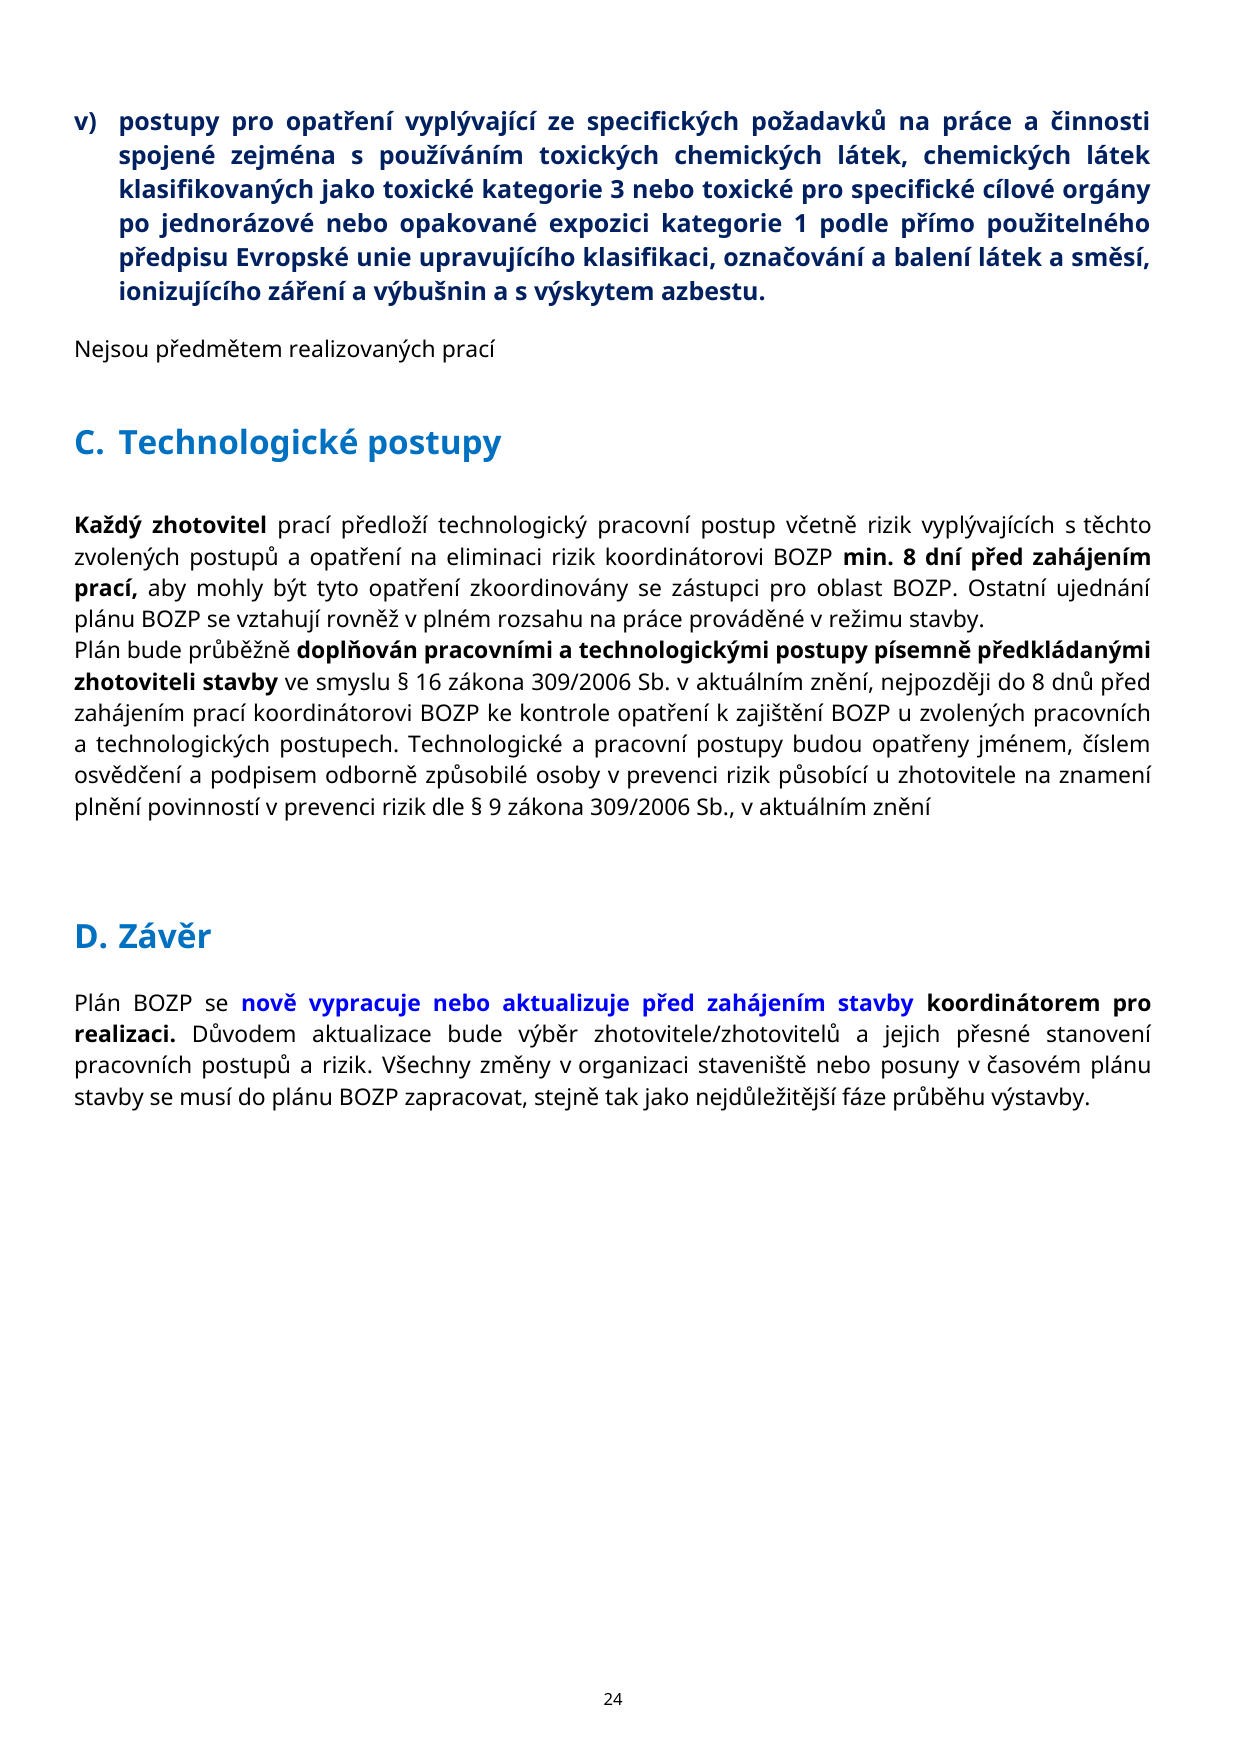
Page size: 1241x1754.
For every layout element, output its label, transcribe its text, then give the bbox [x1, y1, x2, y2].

text Nejsou předmětem realizovaných prací [74, 334, 1152, 363]
list postupy pro opatření vyplývající ze specifických požadavků na práce a činnosti spojené zejména s používáním toxických chemických látek, chemických látek klasifikovaných jako toxické kategorie 3 nebo toxické pro specifické cílové orgány po jednorázové nebo opakované expozici kategorie 1 podle přímo použitelného předpisu Evropské unie upravujícího klasifikaci, označování a balení látek a směsí, ionizujícího záření a výbušnin a s výskytem azbestu. [74, 103, 1152, 308]
text Plán BOZP se nově vypracuje nebo aktualizuje před zahájením stavby koordinátorem pro realizaci. Důvodem aktualizace bude výběr zhotovitele/zhotovitelů a jejich přesné stanovení pracovních postupů a rizik. Všechny změny v organizaci staveniště nebo posuny v časovém plánu stavby se musí do plánu BOZP zapracovat, stejně tak jako nejdůležitější fáze průběhu výstavby. [74, 987, 1152, 1112]
list Technologické postupy [74, 418, 1152, 464]
list Závěr [74, 913, 1152, 958]
text Plán bude průběžně doplňován pracovními a technologickými postupy písemně předkládanými zhotoviteli stavby ve smyslu § 16 zákona 309/2006 Sb. v aktuálním znění, nejpozději do 8 dnů před zahájením prací koordinátorovi BOZP ke kontrole opatření k zajištění BOZP u zvolených pracovních a technologických postupech. Technologické a pracovní postupy budou opatřeny jménem, číslem osvědčení a podpisem odborně způsobilé osoby v prevenci rizik působící u zhotovitele na znamení plnění povinností v prevenci rizik dle § 9 zákona 309/2006 Sb., v aktuálním znění [74, 634, 1152, 822]
text Každý zhotovitel prací předloží technologický pracovní postup včetně rizik vyplývajících s těchto zvolených postupů a opatření na eliminaci rizik koordinátorovi BOZP min. 8 dní před zahájením prací, aby mohly být tyto opatření zkoordinovány se zástupci pro oblast BOZP. Ostatní ujednání plánu BOZP se vztahují rovněž v plném rozsahu na práce prováděné v režimu stavby. [74, 509, 1152, 634]
